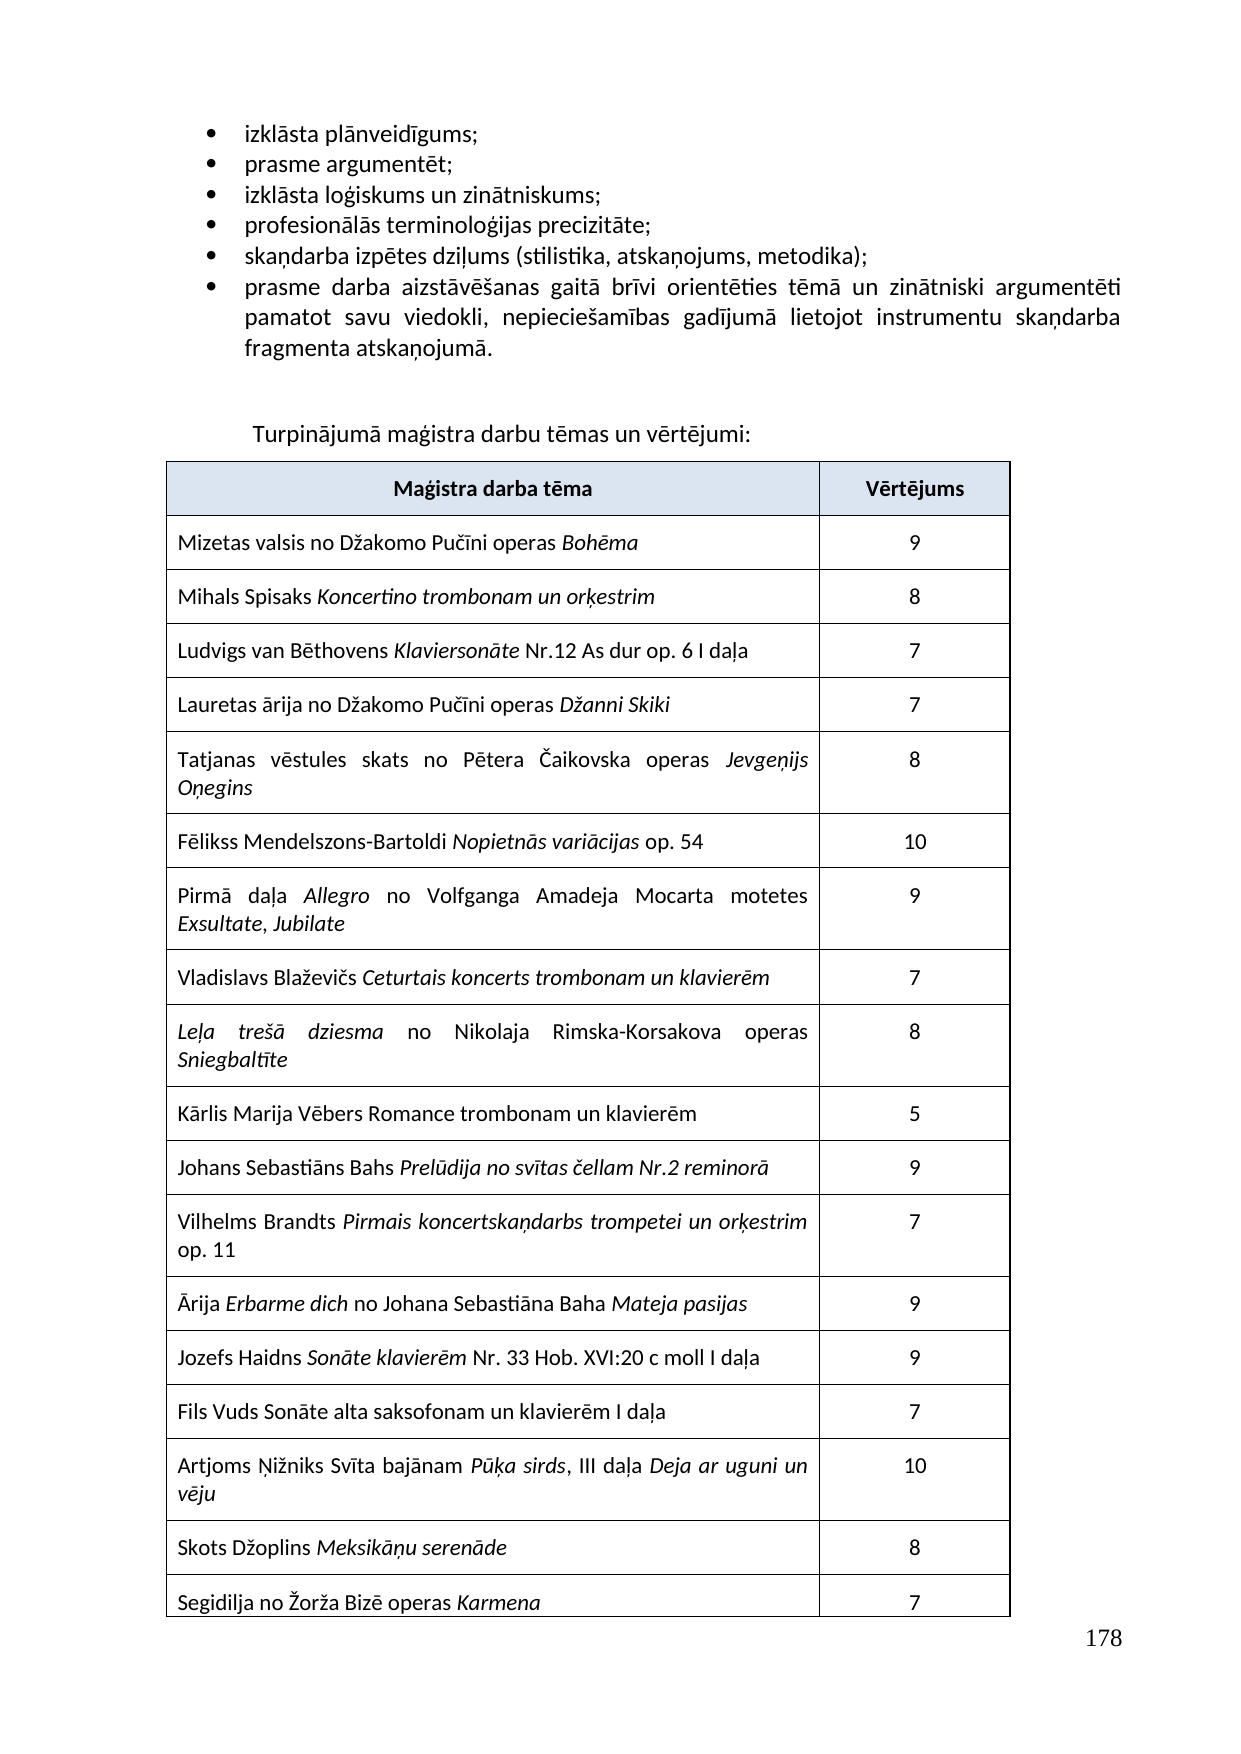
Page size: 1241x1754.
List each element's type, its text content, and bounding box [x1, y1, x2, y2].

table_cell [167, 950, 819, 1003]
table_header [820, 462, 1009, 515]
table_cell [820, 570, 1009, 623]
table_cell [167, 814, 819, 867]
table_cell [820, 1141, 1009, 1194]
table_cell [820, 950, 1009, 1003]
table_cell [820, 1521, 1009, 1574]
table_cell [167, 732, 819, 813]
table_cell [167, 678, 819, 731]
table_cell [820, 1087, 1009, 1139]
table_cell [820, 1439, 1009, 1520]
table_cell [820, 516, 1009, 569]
text Turpinājumā maģistra darbu tēmas un vērtējumi: [177, 418, 1122, 448]
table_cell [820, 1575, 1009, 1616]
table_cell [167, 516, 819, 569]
list profesionālās terminoloģijas precizitāte; [207, 210, 1122, 240]
list izklāsta plānveidīgums; [207, 118, 1122, 149]
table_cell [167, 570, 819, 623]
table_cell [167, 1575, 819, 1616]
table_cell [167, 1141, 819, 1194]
list prasme argumentēt; [207, 149, 1122, 179]
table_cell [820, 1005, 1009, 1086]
list prasme darba aizstāvēšanas gaitā brīvi orientēties tēmā un zinātniski argumentēti pamatot savu viedokli, nepieciešamības gadījumā lietojot instrumentu skaņdarba fragmenta atskaņojumā. [207, 271, 1122, 362]
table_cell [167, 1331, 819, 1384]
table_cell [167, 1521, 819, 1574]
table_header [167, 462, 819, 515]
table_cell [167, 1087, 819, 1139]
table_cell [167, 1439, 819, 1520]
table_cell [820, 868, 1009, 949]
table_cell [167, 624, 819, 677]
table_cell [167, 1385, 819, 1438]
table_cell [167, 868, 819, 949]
list izklāsta loģiskums un zinātniskums; [207, 179, 1122, 210]
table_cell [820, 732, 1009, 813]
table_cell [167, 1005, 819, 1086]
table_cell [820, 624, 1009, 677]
list skaņdarba izpētes dziļums (stilistika, atskaņojums, metodika); [207, 240, 1122, 271]
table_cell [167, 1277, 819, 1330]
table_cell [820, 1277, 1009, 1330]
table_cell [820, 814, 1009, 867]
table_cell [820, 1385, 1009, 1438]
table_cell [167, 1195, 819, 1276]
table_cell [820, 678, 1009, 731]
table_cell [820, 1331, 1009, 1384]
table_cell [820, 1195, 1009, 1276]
